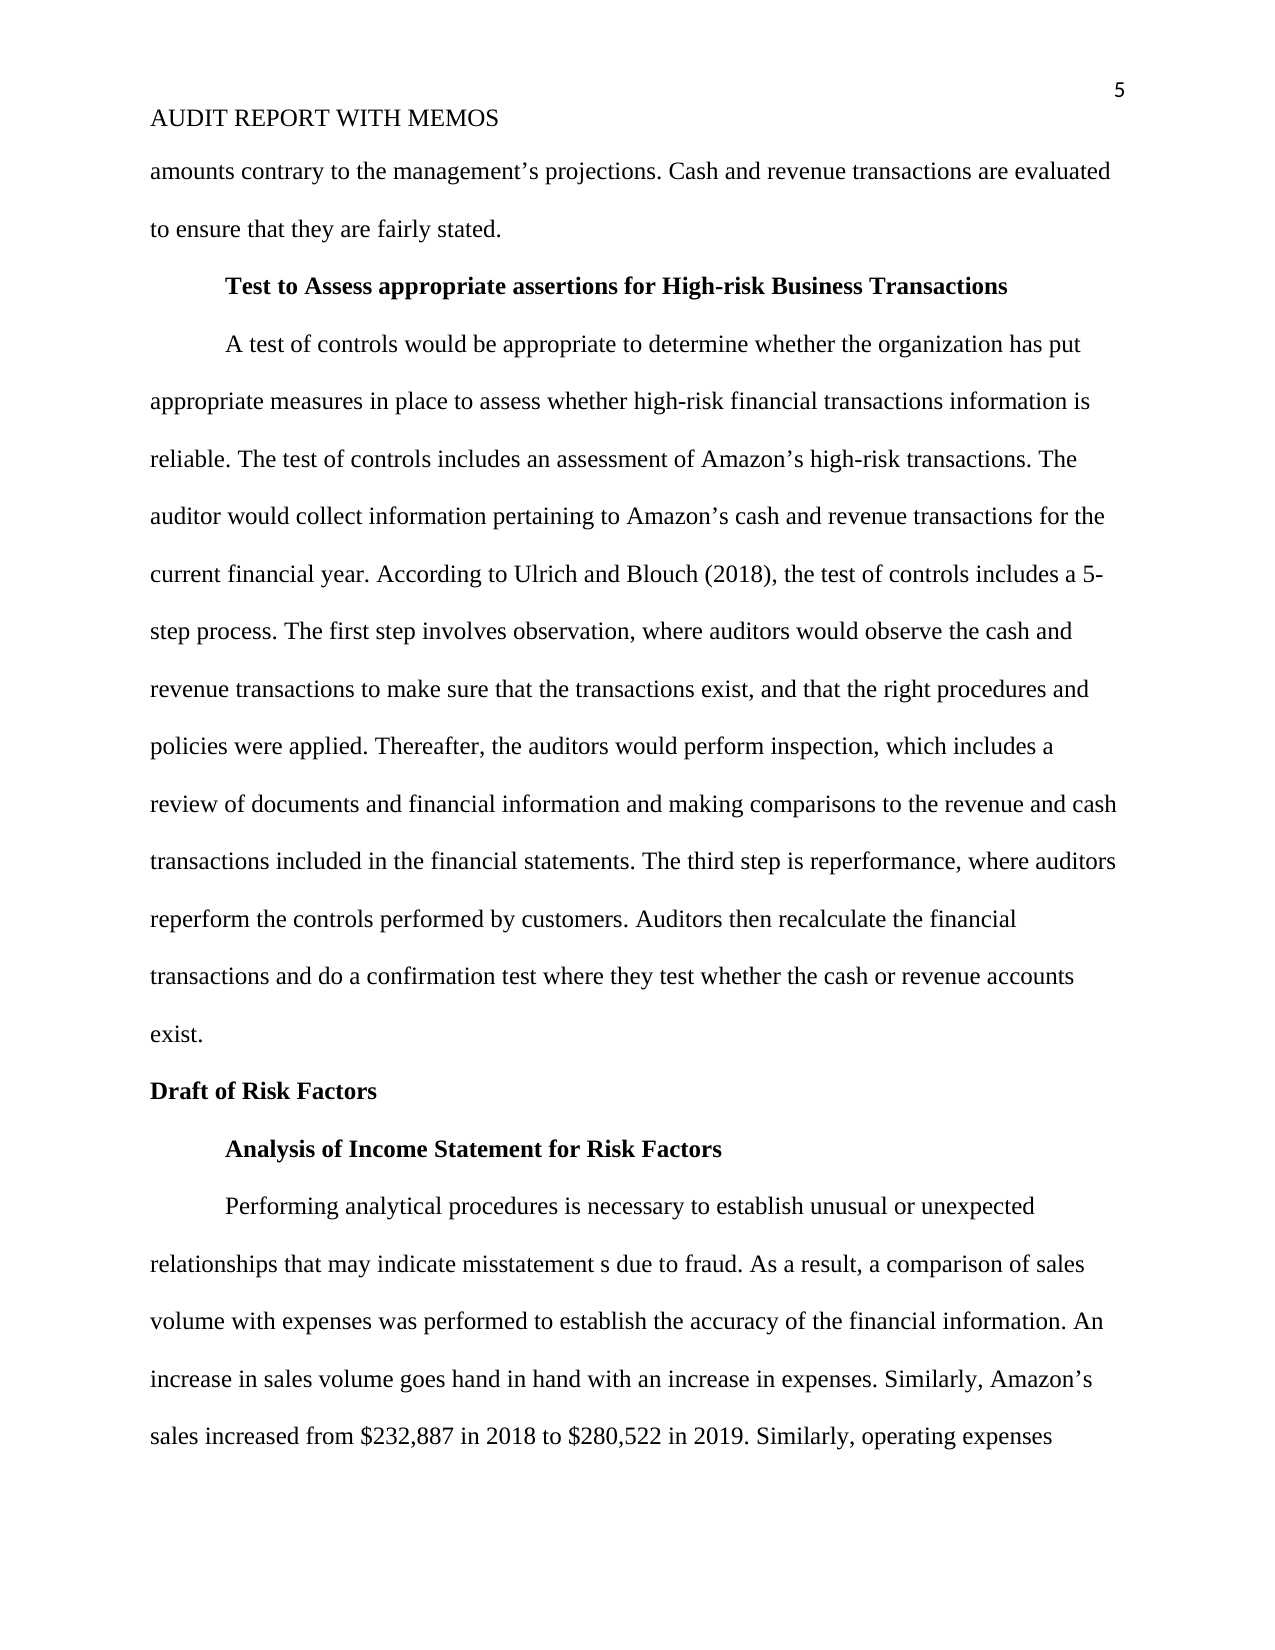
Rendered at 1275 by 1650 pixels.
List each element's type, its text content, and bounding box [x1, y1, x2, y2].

text Draft of Risk Factors [150, 1076, 1125, 1105]
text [150, 156, 1125, 243]
text A test of controls would be appropriate to determine whether the organization has put appropriate measures in place to assess whether high-risk financial transactions information is reliable. The test of controls includes an assessment of Amazon’s high-risk transactions. The auditor would collect information pertaining to Amazon’s cash and revenue transactions for the current financial year. According to Ulrich and Blouch (2018), the test of controls includes a 5-step process. The first step involves observation, where auditors would observe the cash and revenue transactions to make sure that the transactions exist, and that the right procedures and policies were applied. Thereafter, the auditors would perform inspection, which includes a review of documents and financial information and making comparisons to the revenue and cash transactions included in the financial statements. The third step is reperformance, where auditors reperform the controls performed by customers. Auditors then recalculate the financial transactions and do a confirmation test where they test whether the cash or revenue accounts exist. [150, 329, 1125, 1048]
text Test to Assess appropriate assertions for High-risk Business Transactions [150, 271, 1125, 300]
text Analysis of Income Statement for Risk Factors [150, 1134, 1125, 1163]
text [150, 1191, 1125, 1450]
